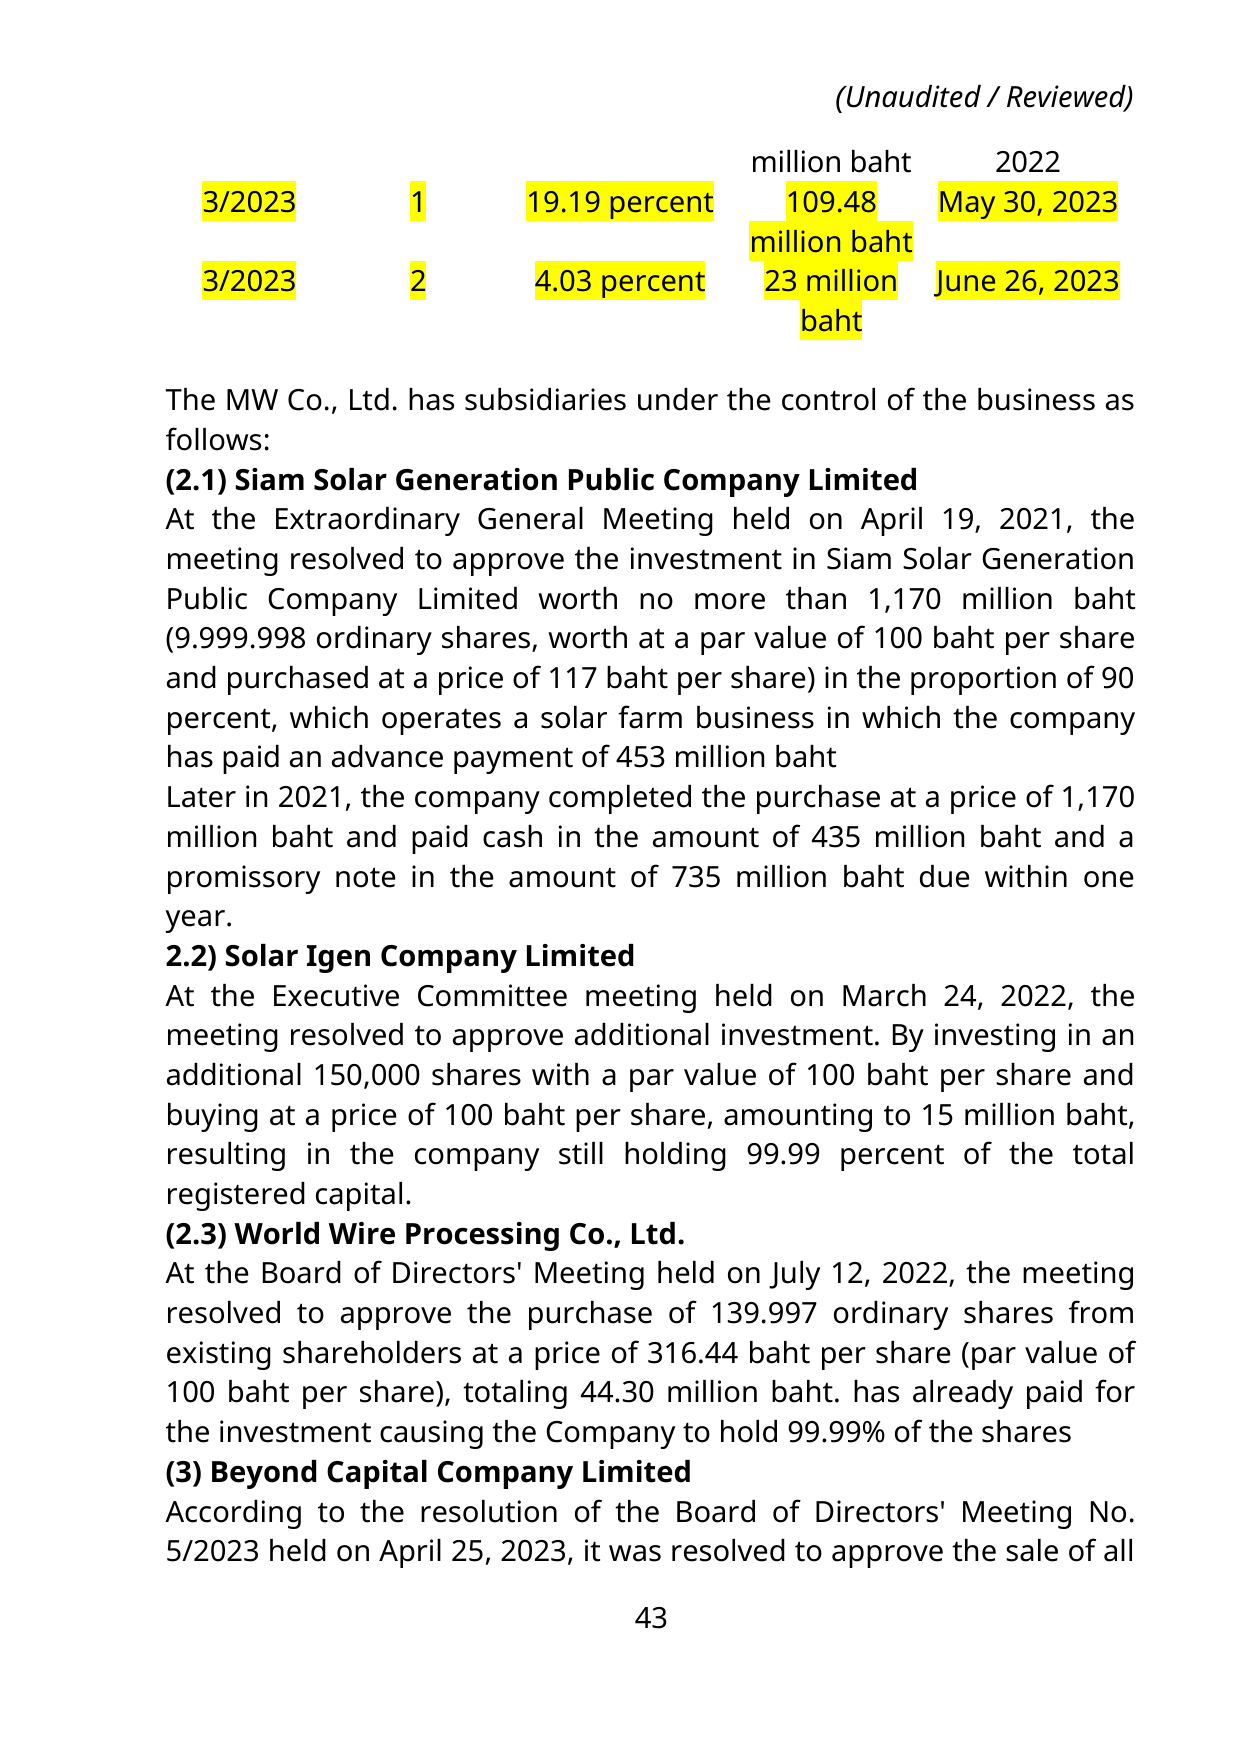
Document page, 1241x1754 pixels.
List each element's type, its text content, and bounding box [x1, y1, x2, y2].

text (2.3) World Wire Processing Co., Ltd. [165, 1213, 1137, 1253]
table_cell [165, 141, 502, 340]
text 2.2) Solar Igen Company Limited [165, 935, 1137, 975]
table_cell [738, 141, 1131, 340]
text The MW Co., Ltd. has subsidiaries under the control of the business as follows: [165, 379, 1137, 459]
text (2.1) Siam Solar Generation Public Company Limited [165, 459, 1137, 499]
text (3) Beyond Capital Company Limited [165, 1451, 1137, 1491]
text At the Extraordinary General Meeting held on April 19, 2021, the meeting resolved to approve the investment in Siam Solar Generation Public Company Limited worth no more than 1,170 million baht (9.999.998 ordinary shares, worth at a par value of 100 baht per share and purchased at a price of 117 baht per share) in the proportion of 90 percent, which operates a solar farm business in which the company has paid an advance payment of 453 million baht [165, 499, 1137, 776]
text At the Board of Directors' Meeting held on July 12, 2022, the meeting resolved to approve the purchase of 139.997 ordinary shares from existing shareholders at a price of 316.44 baht per share (par value of 100 baht per share), totaling 44.30 million baht. has already paid for the investment causing the Company to hold 99.99% of the shares [165, 1253, 1137, 1451]
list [165, 1491, 1137, 1570]
text Later in 2021, the company completed the purchase at a price of 1,170 million baht and paid cash in the amount of 435 million baht and a promissory note in the amount of 735 million baht due within one year. [165, 776, 1137, 935]
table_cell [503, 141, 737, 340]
text At the Executive Committee meeting held on March 24, 2022, the meeting resolved to approve additional investment. By investing in an additional 150,000 shares with a par value of 100 baht per share and buying at a price of 100 baht per share, amounting to 15 million baht, resulting in the company still holding 99.99 percent of the total registered capital. [165, 975, 1137, 1213]
